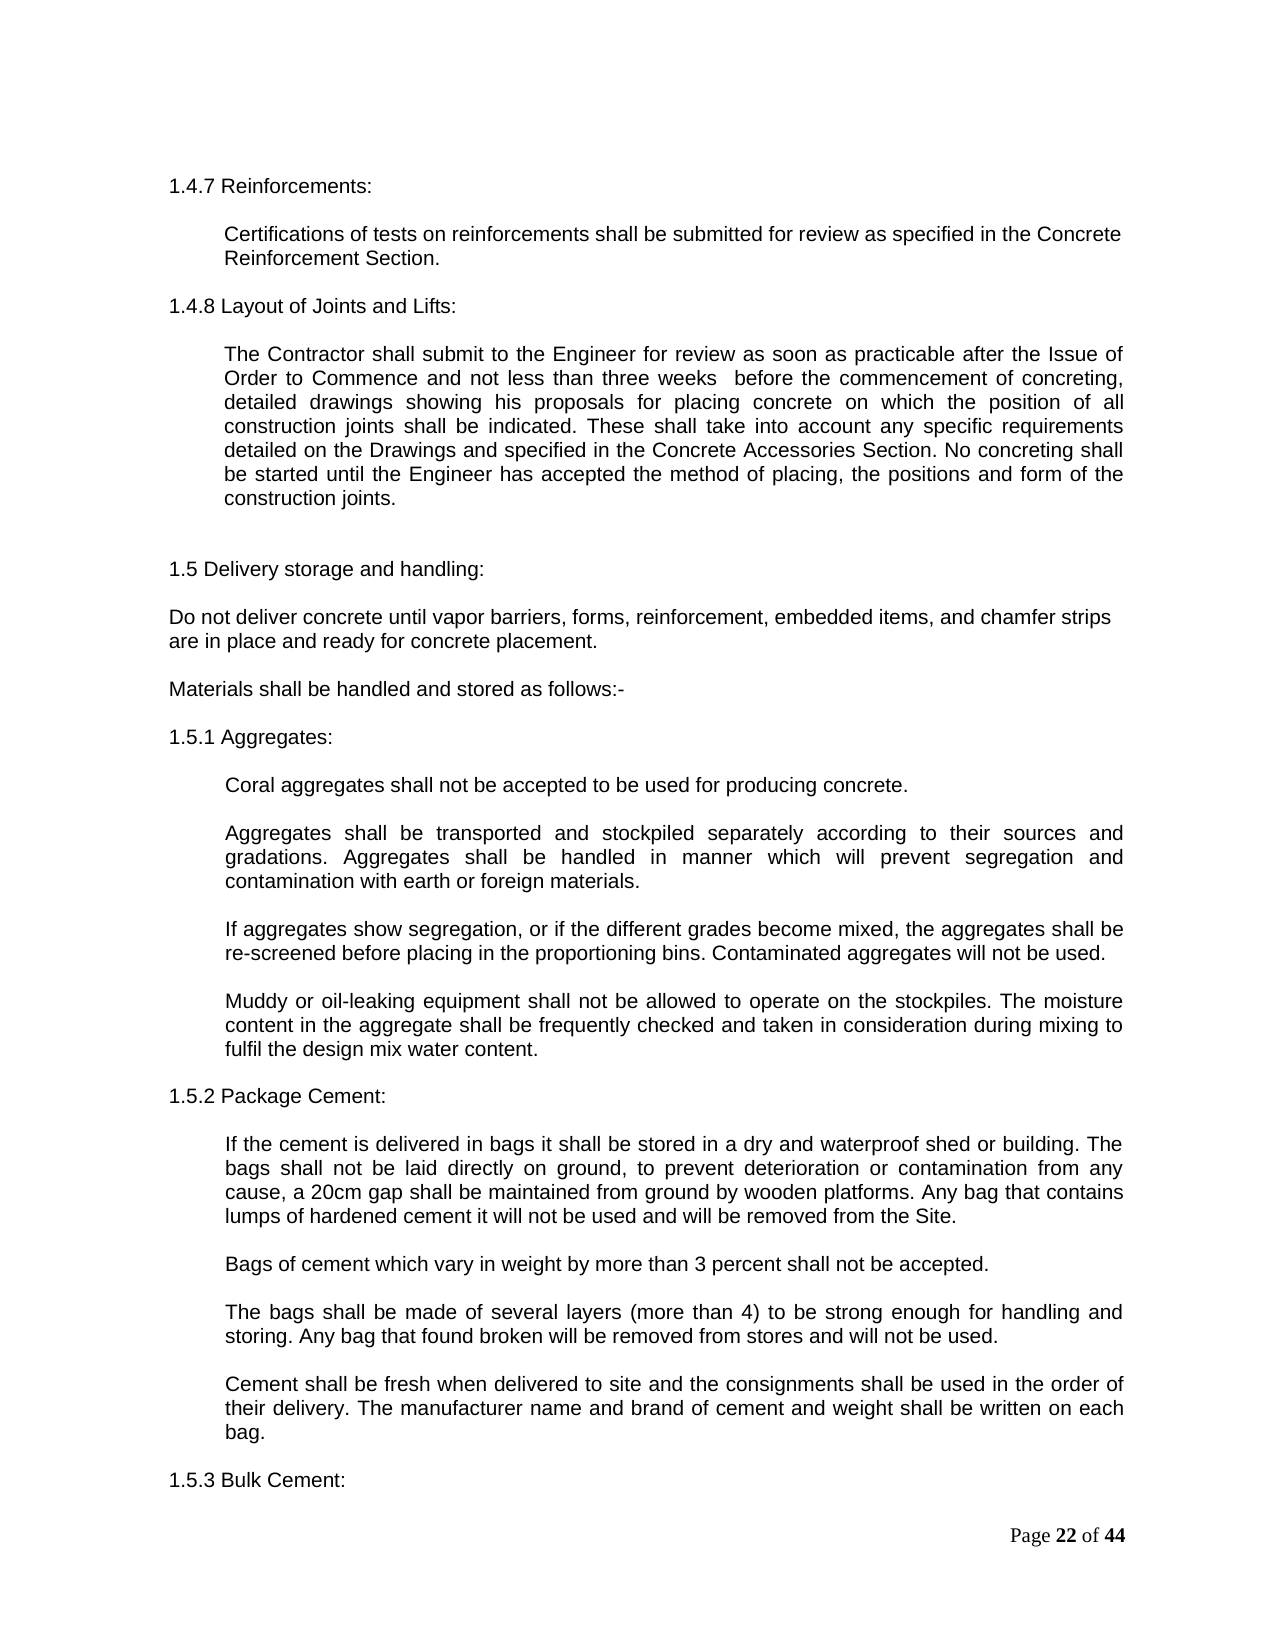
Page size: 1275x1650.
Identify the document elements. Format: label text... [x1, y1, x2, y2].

text Materials shall be handled and stored as follows:- [169, 677, 1125, 701]
text 1.5.2 Package Cement: [169, 1084, 1125, 1108]
text Certifications of tests on reinforcements shall be submitted for review as specified in the Concrete Reinforcement Section. [224, 222, 1125, 270]
text The bags shall be made of several layers (more than 4) to be strong enough for handling and storing. Any bag that found broken will be removed from stores and will not be used. [225, 1300, 1125, 1348]
text 1.4.8 Layout of Joints and Lifts: [169, 294, 1125, 318]
text 1.5.3 Bulk Cement: [169, 1468, 1125, 1492]
text Coral aggregates shall not be accepted to be used for producing concrete. [225, 773, 1125, 797]
text Cement shall be fresh when delivered to site and the consignments shall be used in the order of their delivery. The manufacturer name and brand of cement and weight shall be written on each bag. [225, 1372, 1125, 1444]
text Muddy or oil-leaking equipment shall not be allowed to operate on the stockpiles. The moisture content in the aggregate shall be frequently checked and taken in consideration during mixing to fulfil the design mix water content. [225, 988, 1125, 1060]
text 1.5 Delivery storage and handling: [169, 557, 1125, 581]
text If the cement is delivered in bags it shall be stored in a dry and waterproof shed or building. The bags shall not be laid directly on ground, to prevent deterioration or contamination from any cause, a 20cm gap shall be maintained from ground by wooden platforms. Any bag that contains lumps of hardened cement it will not be used and will be removed from the Site. [225, 1132, 1125, 1228]
text Bags of cement which vary in weight by more than 3 percent shall not be accepted. [225, 1252, 1125, 1276]
text Do not deliver concrete until vapor barriers, forms, reinforcement, embedded items, and chamfer strips are in place and ready for concrete placement. [169, 605, 1125, 653]
text 1.5.1 Aggregates: [169, 725, 1125, 749]
text 1.4.7 Reinforcements: [169, 174, 1125, 198]
text If aggregates show segregation, or if the different grades become mixed, the aggregates shall be re-screened before placing in the proportioning bins. Contaminated aggregates will not be used. [225, 917, 1125, 964]
text The Contractor shall submit to the Engineer for review as soon as practicable after the Issue of Order to Commence and not less than three weeks before the commencement of concreting, detailed drawings showing his proposals for placing concrete on which the position of all construction joints shall be indicated. These shall take into account any specific requirements detailed on the Drawings and specified in the Concrete Accessories Section. No concreting shall be started until the Engineer has accepted the method of placing, the positions and form of the construction joints. [224, 342, 1125, 509]
text Aggregates shall be transported and stockpiled separately according to their sources and gradations. Aggregates shall be handled in manner which will prevent segregation and contamination with earth or foreign materials. [225, 821, 1125, 893]
